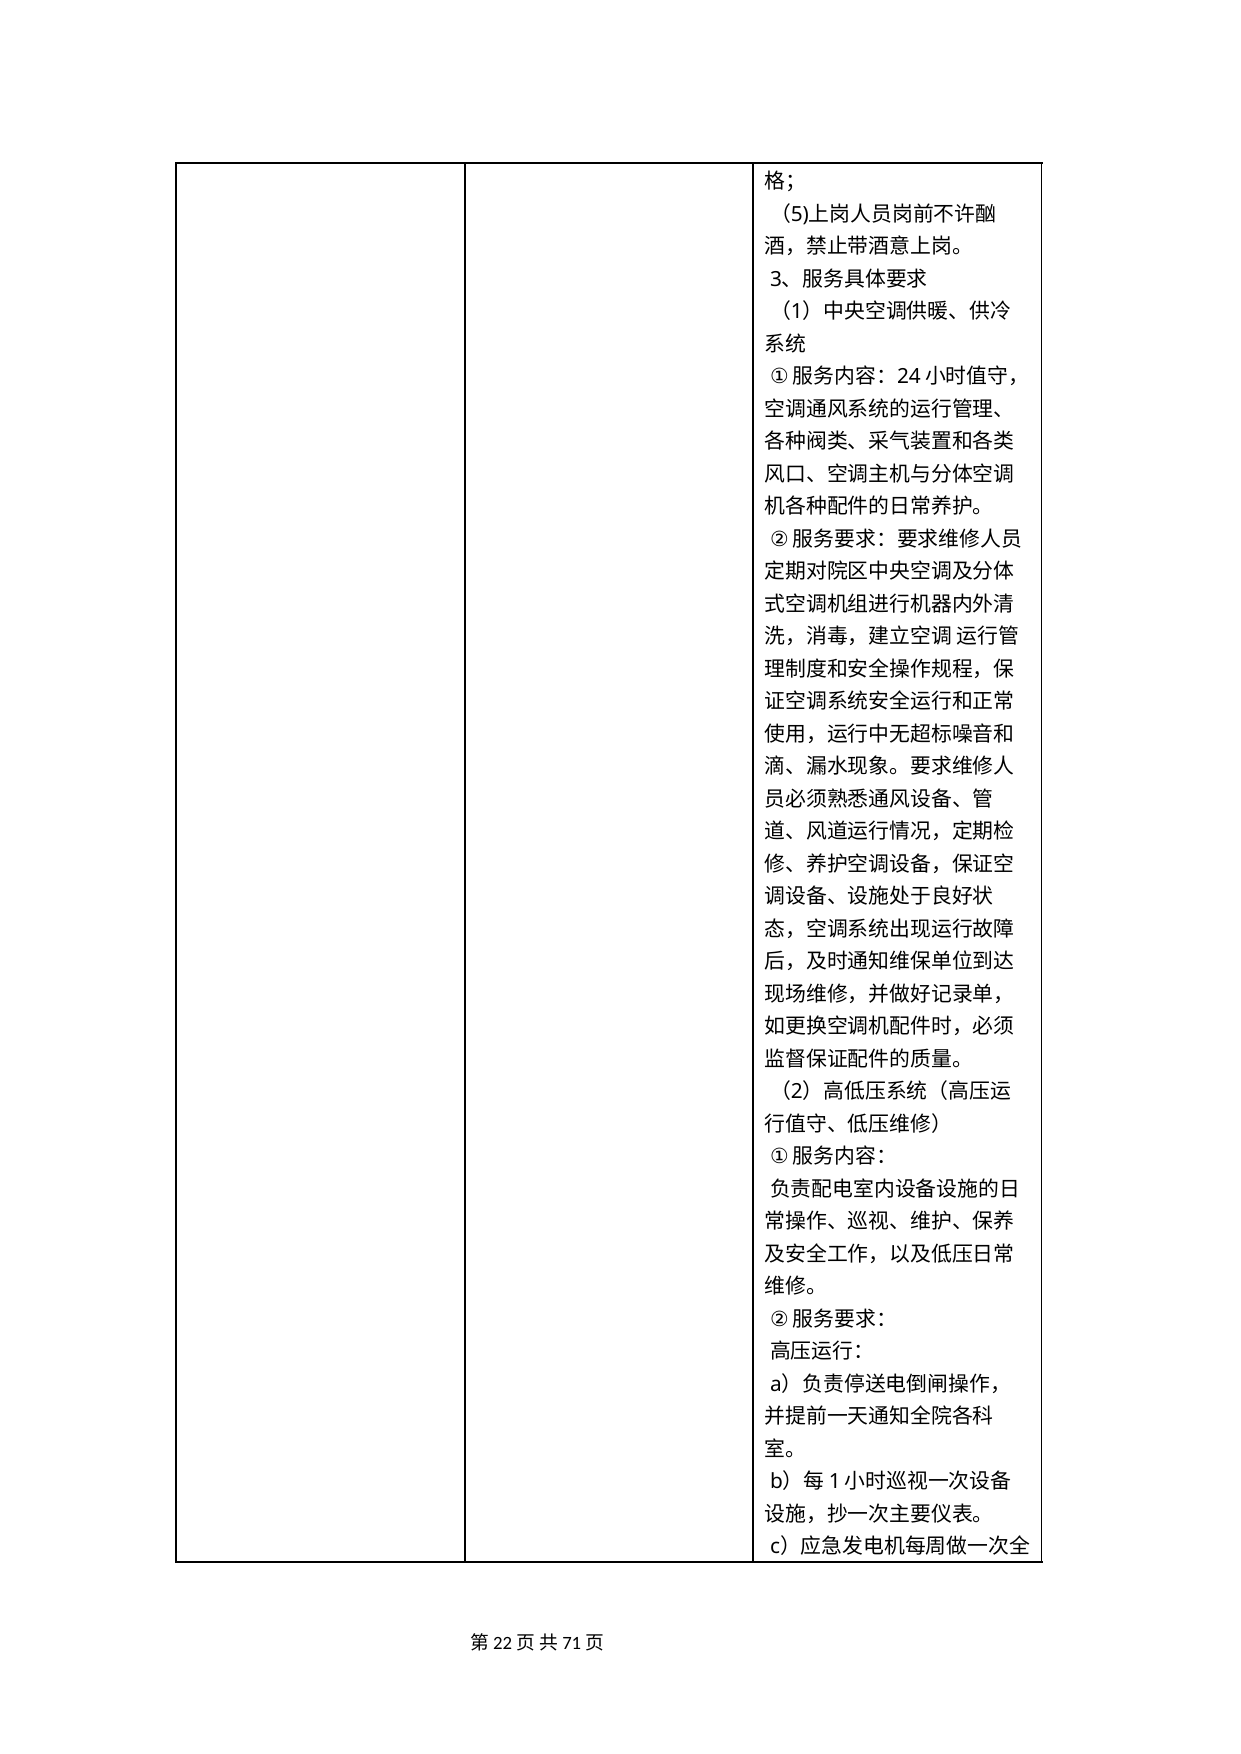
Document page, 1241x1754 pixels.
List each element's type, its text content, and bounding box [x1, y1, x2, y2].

table_cell [466, 164, 752, 1561]
table_cell 1 [177, 164, 464, 1561]
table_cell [754, 164, 1041, 1561]
